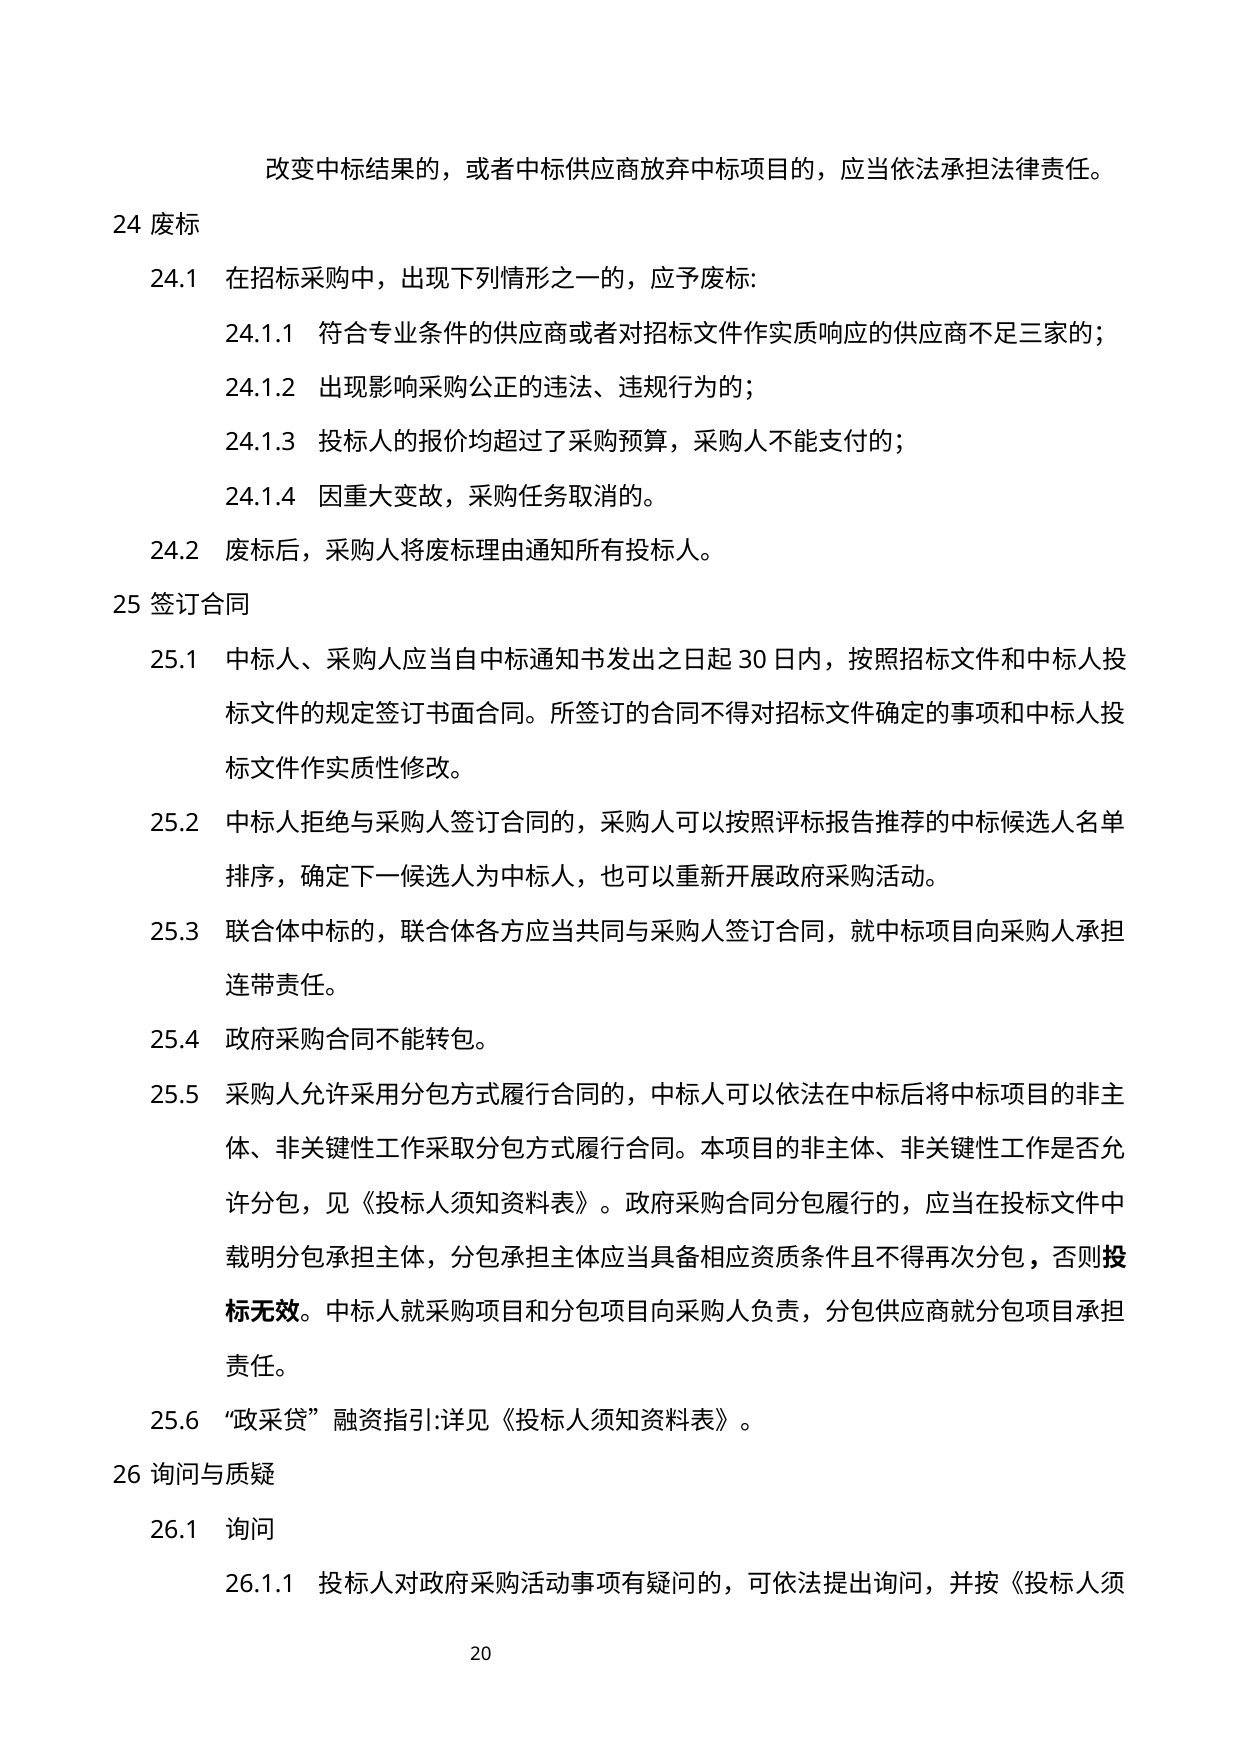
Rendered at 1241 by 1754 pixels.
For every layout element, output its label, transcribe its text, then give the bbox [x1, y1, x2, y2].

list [225, 1564, 1128, 1600]
list “政采贷”融资指引:详见《投标人须知资料表》。 [150, 1401, 1128, 1437]
list 中标人拒绝与采购人签订合同的，采购人可以按照评标报告推荐的中标候选人名单排序，确定下一候选人为中标人，也可以重新开展政府采购活动。 [150, 802, 1128, 893]
list 中标人、采购人应当自中标通知书发出之日起30日内，按照招标文件和中标人投标文件的规定签订书面合同。所签订的合同不得对招标文件确定的事项和中标人投标文件作实质性修改。 [150, 639, 1128, 784]
list 询问 [150, 1509, 1128, 1546]
list 符合专业条件的供应商或者对招标文件作实质响应的供应商不足三家的； [225, 313, 1128, 349]
list 投标人的报价均超过了采购预算，采购人不能支付的； [225, 422, 1128, 458]
list 询问与质疑 [112, 1455, 1128, 1491]
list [172, 150, 1128, 186]
list 废标后，采购人将废标理由通知所有投标人。 [150, 531, 1128, 567]
list 废标 [112, 204, 1128, 241]
list 采购人允许采用分包方式履行合同的，中标人可以依法在中标后将中标项目的非主体、非关键性工作采取分包方式履行合同。本项目的非主体、非关键性工作是否允许分包，见《投标人须知资料表》。政府采购合同分包履行的，应当在投标文件中载明分包承担主体，分包承担主体应当具备相应资质条件且不得再次分包，否则投标无效。中标人就采购项目和分包项目向采购人负责，分包供应商就分包项目承担责任。 [150, 1074, 1128, 1382]
list 在招标采购中，出现下列情形之一的，应予废标: [150, 259, 1128, 295]
list 政府采购合同不能转包。 [150, 1020, 1128, 1056]
list 因重大变故，采购任务取消的。 [225, 476, 1128, 512]
list 联合体中标的，联合体各方应当共同与采购人签订合同，就中标项目向采购人承担连带责任。 [150, 911, 1128, 1002]
list 签订合同 [112, 585, 1128, 621]
list 出现影响采购公正的违法、违规行为的； [225, 367, 1128, 404]
